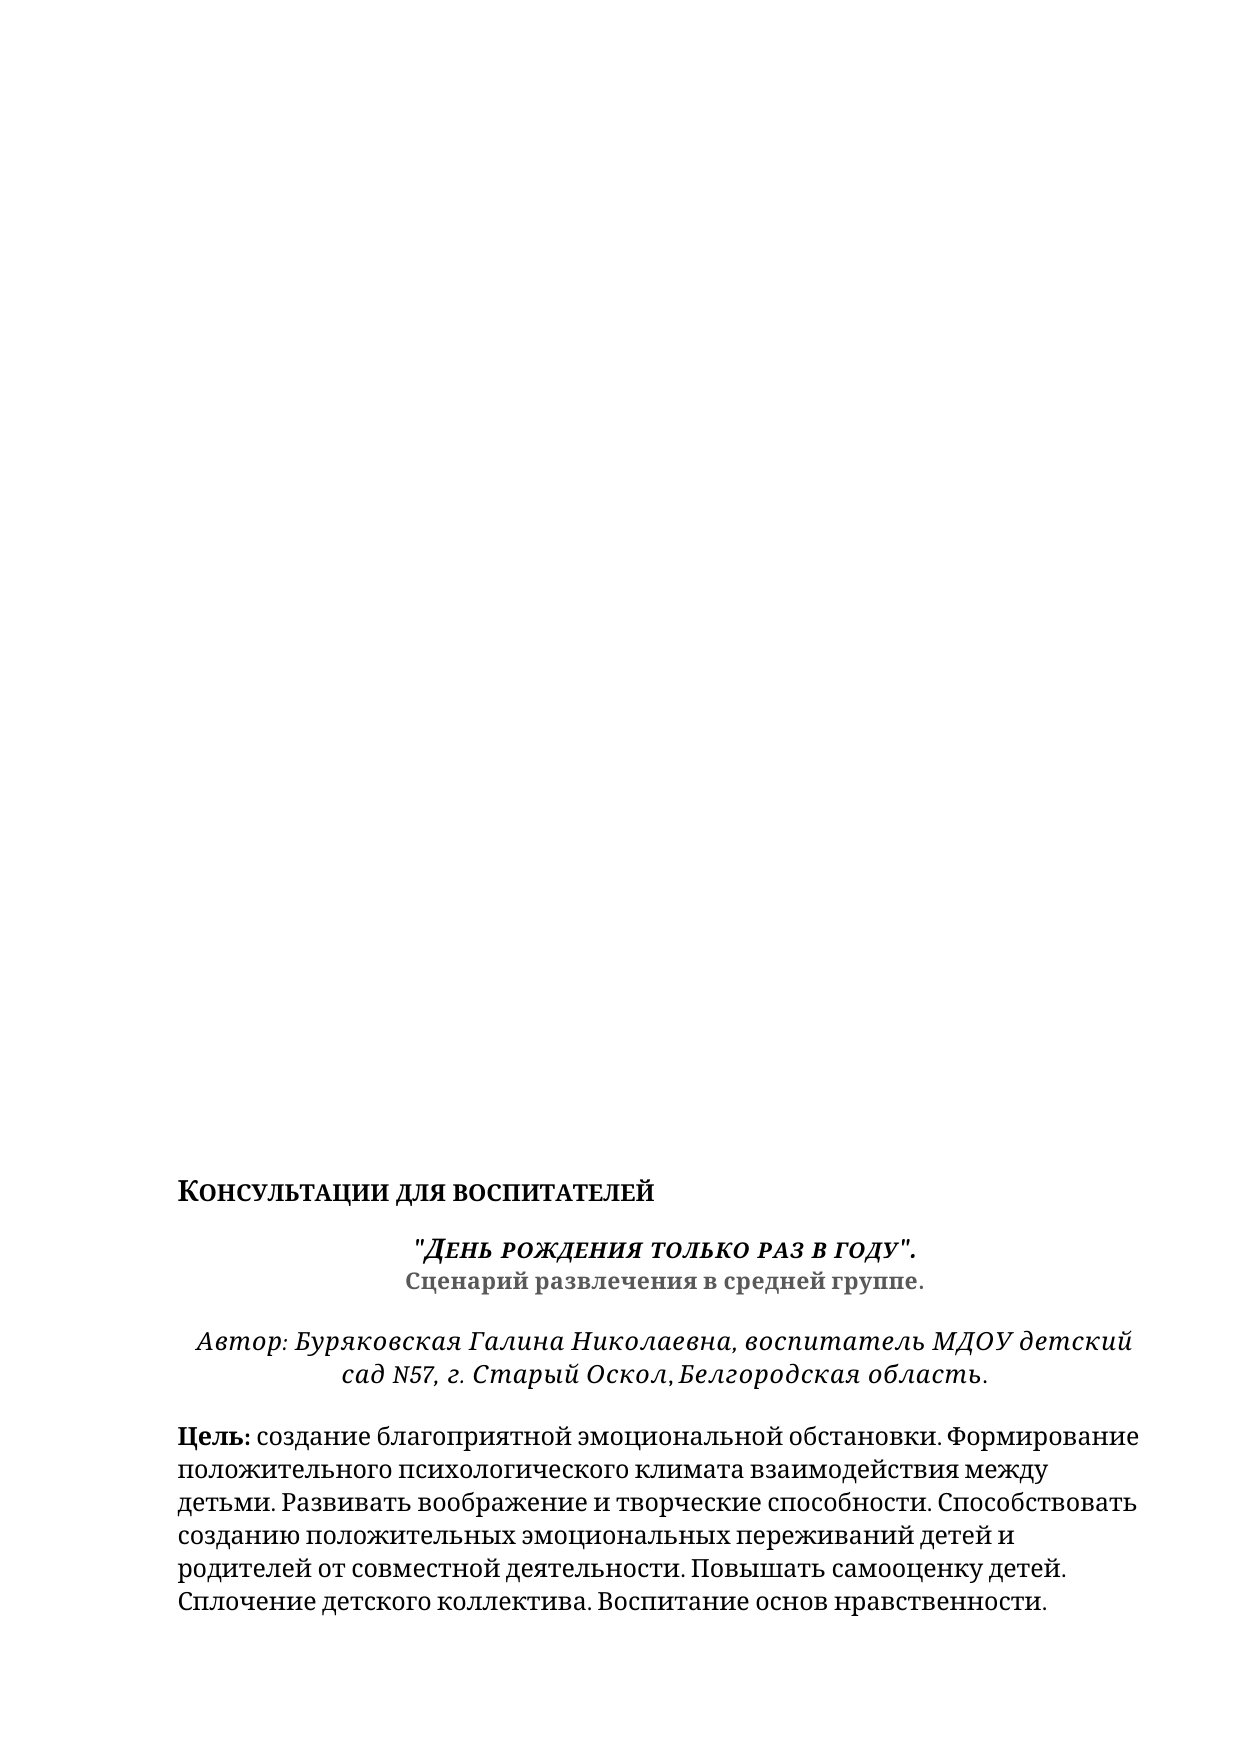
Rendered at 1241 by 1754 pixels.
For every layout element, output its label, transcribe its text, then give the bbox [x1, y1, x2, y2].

subtitle Сценарий развлечения в средней группе. [177, 1269, 1152, 1295]
text Автор: Буряковская Галина Николаевна, воспитатель МДОУ детский сад N57, г. Старый Оскол, Белгородская область. [177, 1328, 1152, 1390]
subtitle Консультации для воспитателей [177, 1175, 1152, 1209]
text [177, 1423, 1152, 1617]
subtitle "День рождения только раз в году". [177, 1234, 1152, 1265]
